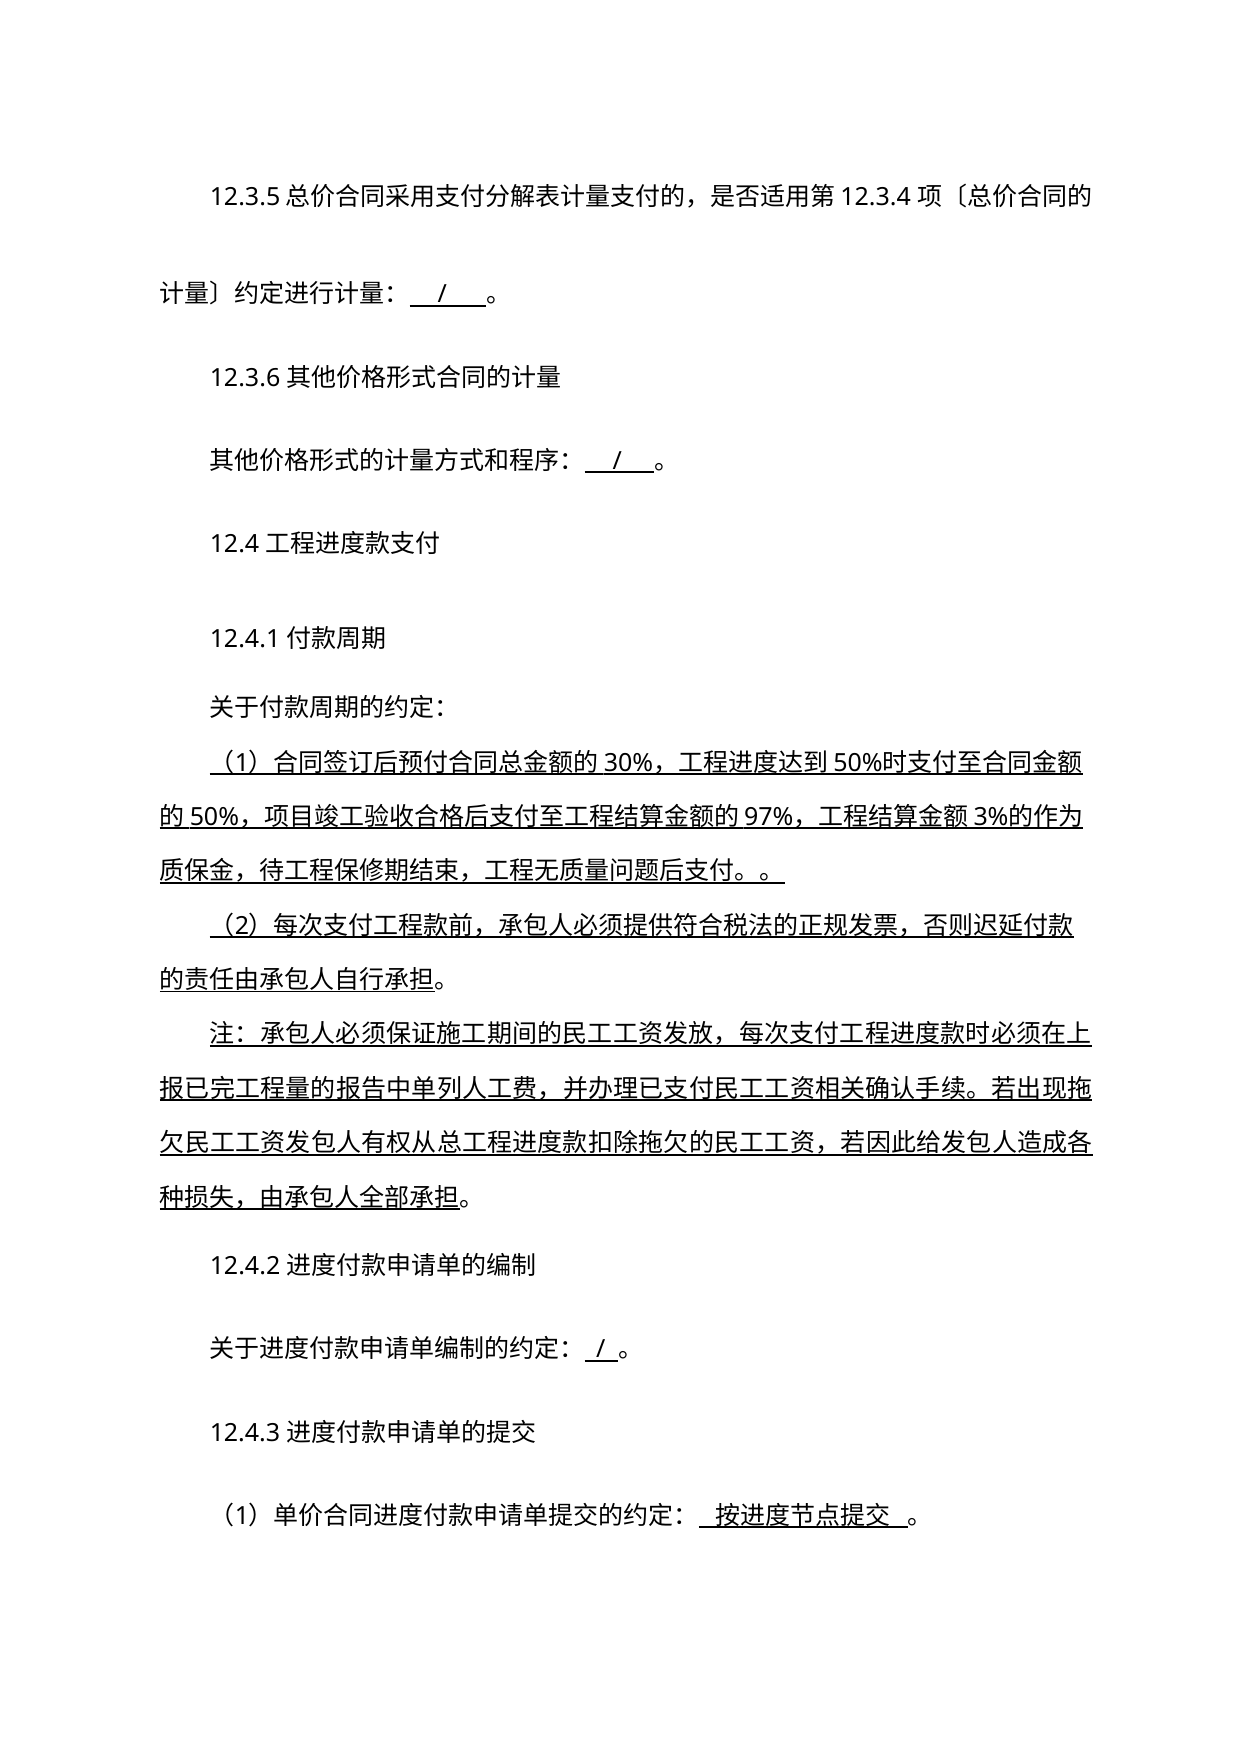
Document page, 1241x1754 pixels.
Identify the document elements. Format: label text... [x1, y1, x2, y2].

text 12.4.3 进度付款申请单的提交 [159, 1398, 1093, 1463]
text （1）合同签订后预付合同总金额的30%，工程进度达到50%时支付至合同金额的50%，项目竣工验收合格后支付至工程结算金额的97%，工程结算金额3%的作为质保金，待工程保修期结束，工程无质量问题后支付。。 [159, 742, 1093, 887]
text 其他价格形式的计量方式和程序： / 。 [159, 426, 1093, 491]
text 关于进度付款申请单编制的约定： / 。 [159, 1314, 1093, 1379]
text （2）每次支付工程款前，承包人必须提供符合税法的正规发票，否则迟延付款的责任由承包人自行承担。 [159, 905, 1093, 996]
text 12.4.1 付款周期 [159, 604, 1093, 669]
text 12.4.2 进度付款申请单的编制 [159, 1231, 1093, 1296]
text 12.3.6 其他价格形式合同的计量 [159, 343, 1093, 408]
text （1）单价合同进度付款申请单提交的约定： 按进度节点提交 。 [159, 1481, 1093, 1546]
text 注：承包人必须保证施工期间的民工工资发放，每次支付工程进度款时必须在上报已完工程量的报告中单列人工费，并办理已支付民工工资相关确认手续。若出现拖欠民工工资发包人有权从总工程进度款扣除拖欠的民工工资，若因此给发包人造成各种损失，由承包人全部承担。 [159, 1155, 1093, 1213]
text 12.3.5总价合同采用支付分解表计量支付的，是否适用第12.3.4 项〔总价合同的计量〕约定进行计量： / 。 [159, 162, 1093, 324]
text 12.4 工程进度款支付 [159, 509, 1093, 574]
text 关于付款周期的约定： [159, 688, 1093, 724]
text 注：承包人必须保证施工期间的民工工资发放，每次支付工程进度款时必须在上报已完工程量的报告中单列人工费，并办理已支付民工工资相关确认手续。若出现拖欠民工工资发包人有权从总工程进度款扣除拖欠的民工工资，若因此给发包人造成各种损失，由承包人全部承担。 [159, 1014, 1093, 1154]
